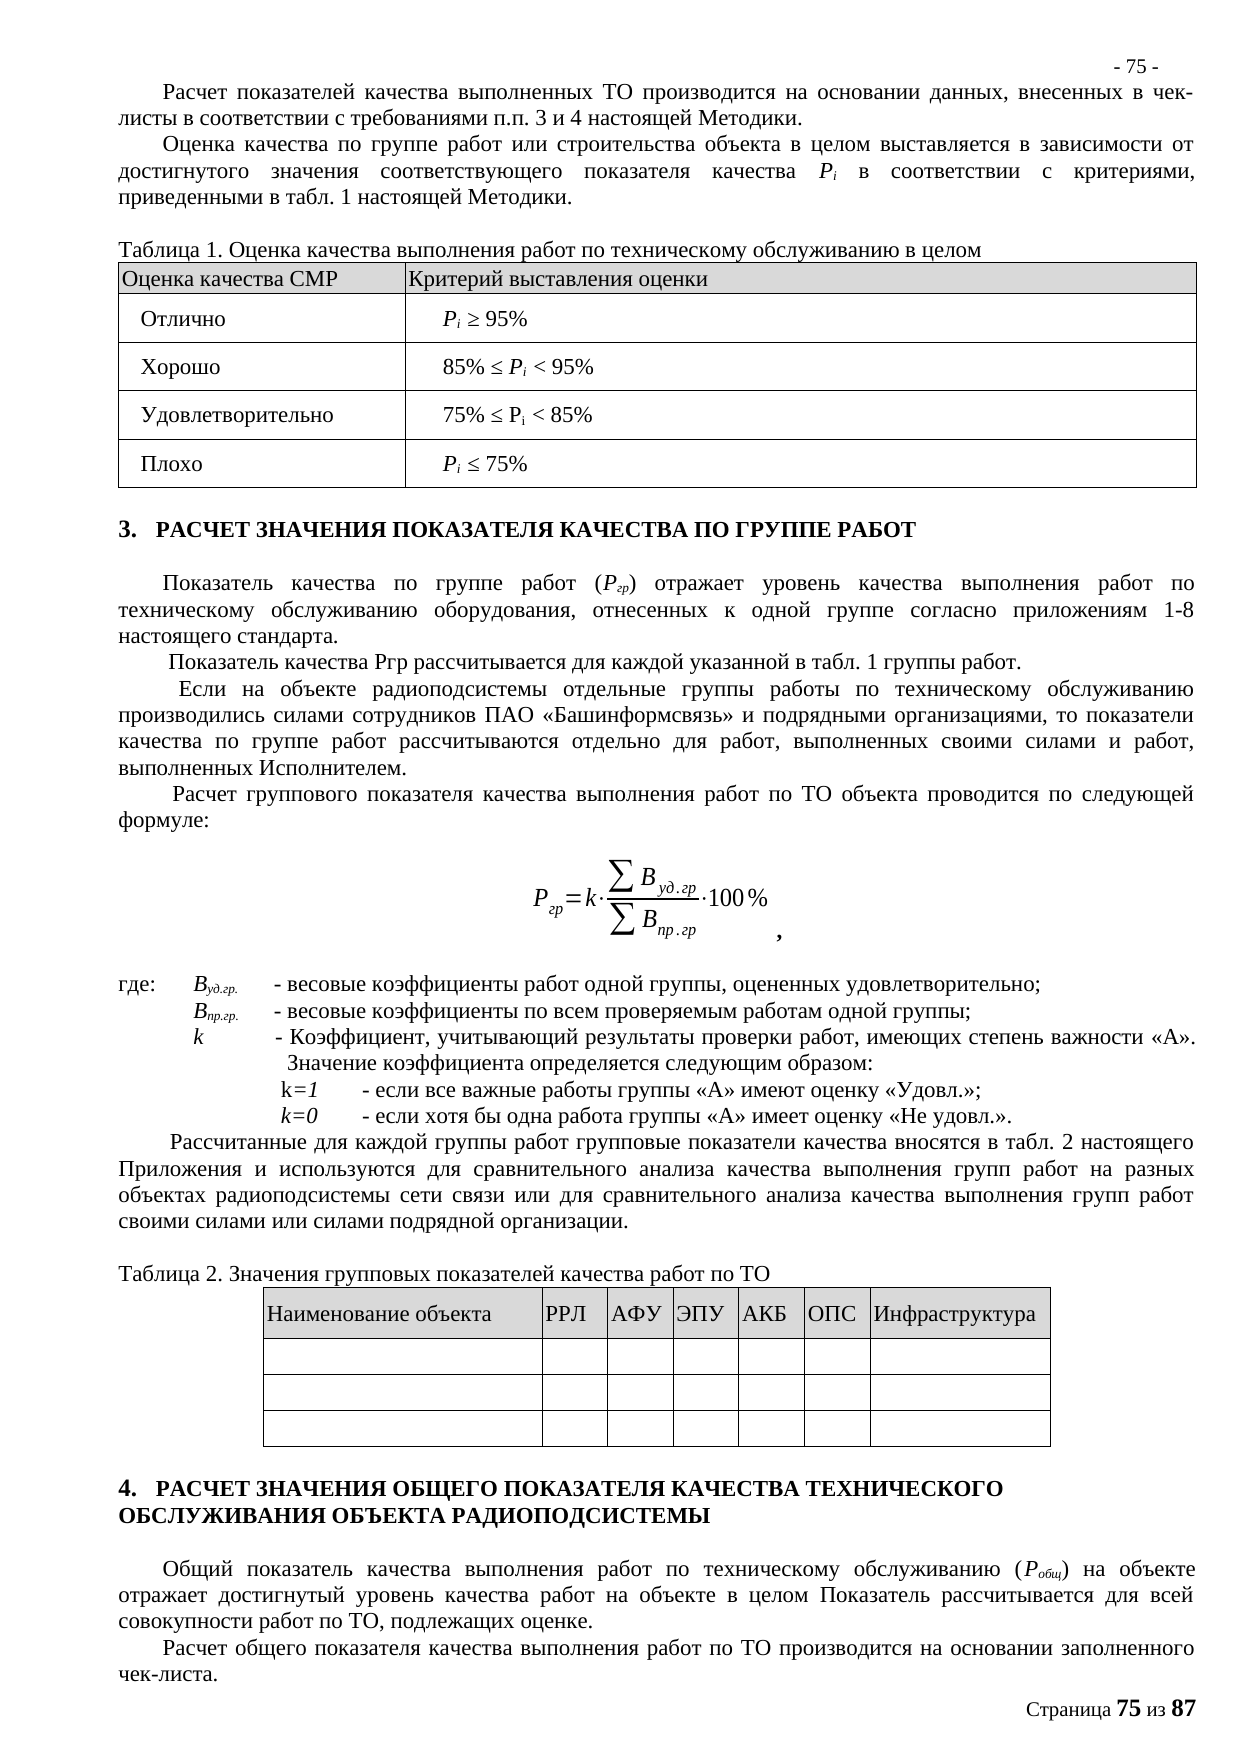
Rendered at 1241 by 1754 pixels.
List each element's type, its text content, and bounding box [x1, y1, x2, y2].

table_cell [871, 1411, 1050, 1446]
list Рассчитанные для каждой группы работ групповые показатели качества вносятся в табл. 2 настоящего Приложения и используются для сравнительного анализа качества выполнения групп работ на разных объектах радиоподсистемы сети связи или для сравнительного анализа качества выполнения групп работ своими силами или силами подрядной организации. [118, 1128, 1196, 1234]
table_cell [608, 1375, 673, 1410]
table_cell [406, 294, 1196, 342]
list Общий показатель качества выполнения работ по техническому обслуживанию (Робщ) на объекте отражает достигнутый уровень качества работ на объекте в целом Показатель рассчитывается для всей совокупности работ по ТО, подлежащих оценке. [118, 1555, 1196, 1634]
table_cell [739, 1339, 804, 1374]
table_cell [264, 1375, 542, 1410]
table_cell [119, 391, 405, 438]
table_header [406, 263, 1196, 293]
text Впр.гр. - весовые коэффициенты по всем проверяемым работам одной группы; [118, 997, 1196, 1023]
text k - Коэффициент, учитывающий результаты проверки работ, имеющих степень важности «А». Значение коэффициента определяется следующим образом: [118, 1023, 1196, 1076]
text РАСЧЕТ значения показателя качества ПО ГРУППЕ РАБОТ [118, 514, 1196, 543]
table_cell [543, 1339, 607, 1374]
list Если на объекте радиоподсистемы отдельные группы работы по техническому обслуживанию производились силами сотрудников ПАО «Башинформсвязь» и подрядными организациями, то показатели качества по группе работ рассчитываются отдельно для работ, выполненных своими силами и работ, выполненных Исполнителем. [118, 675, 1196, 780]
list Оценка качества по группе работ или строительства объекта в целом выставляется в зависимости от достигнутого значения соответствующего показателя качества Pi в соответствии с критериями, приведенными в табл. 1 настоящей Методики. [118, 130, 1196, 209]
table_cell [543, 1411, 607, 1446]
text где: Вуд.гр. - весовые коэффициенты работ одной группы, оцененных удовлетворительно; [118, 970, 1196, 997]
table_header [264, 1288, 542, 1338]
list Расчет показателей качества выполненных ТО производится на основании данных, внесенных в чек-листы в соответствии с требованиями п.п. 3 и 4 настоящей Методики. [118, 78, 1196, 130]
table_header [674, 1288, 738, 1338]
text Таблица 2. Значения групповых показателей качества работ по ТО [118, 1260, 1196, 1287]
list Показатель качества Ргр рассчитывается для каждой указанной в табл. 1 группы работ. [118, 648, 1196, 675]
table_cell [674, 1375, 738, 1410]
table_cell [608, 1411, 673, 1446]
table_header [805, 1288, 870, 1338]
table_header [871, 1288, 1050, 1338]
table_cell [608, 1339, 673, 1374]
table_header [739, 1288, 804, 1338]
text Таблица 1. Оценка качества выполнения работ по техническому обслуживанию в целом [118, 236, 1196, 262]
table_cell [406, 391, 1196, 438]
text k=0 - если хотя бы одна работа группы «А» имеет оценку «Не удовл.». [281, 1102, 1196, 1128]
text k=1 - если все важные работы группы «А» имеют оценку «Удовл.»; [281, 1076, 1196, 1102]
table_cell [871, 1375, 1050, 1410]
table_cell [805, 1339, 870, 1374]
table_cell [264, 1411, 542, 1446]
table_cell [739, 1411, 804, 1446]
text , [118, 859, 1196, 944]
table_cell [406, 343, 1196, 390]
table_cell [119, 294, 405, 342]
list Показатель качества по группе работ (Ргр) отражает уровень качества выполнения работ по техническому обслуживанию оборудования, отнесенных к одной группе согласно приложениям 1-8 настоящего стандарта. [118, 569, 1196, 648]
list Расчет группового показателя качества выполнения работ по ТО объекта проводится по следующей формуле: [118, 780, 1196, 833]
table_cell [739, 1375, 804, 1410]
list Расчет общего показателя качества выполнения работ по ТО производится на основании заполненного чек-листа. [118, 1634, 1196, 1686]
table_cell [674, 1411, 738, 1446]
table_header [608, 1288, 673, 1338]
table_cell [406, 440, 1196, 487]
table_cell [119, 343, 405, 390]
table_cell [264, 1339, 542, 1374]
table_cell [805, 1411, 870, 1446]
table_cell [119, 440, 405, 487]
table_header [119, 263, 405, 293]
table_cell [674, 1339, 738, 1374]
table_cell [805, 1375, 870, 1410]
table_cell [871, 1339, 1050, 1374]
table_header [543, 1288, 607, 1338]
text рАСЧЕТ значения общего показателя качества технического ОБСЛУЖИВАНИЯ ОБЪЕКТА радиоподсистемы [118, 1473, 1196, 1528]
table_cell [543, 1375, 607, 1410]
